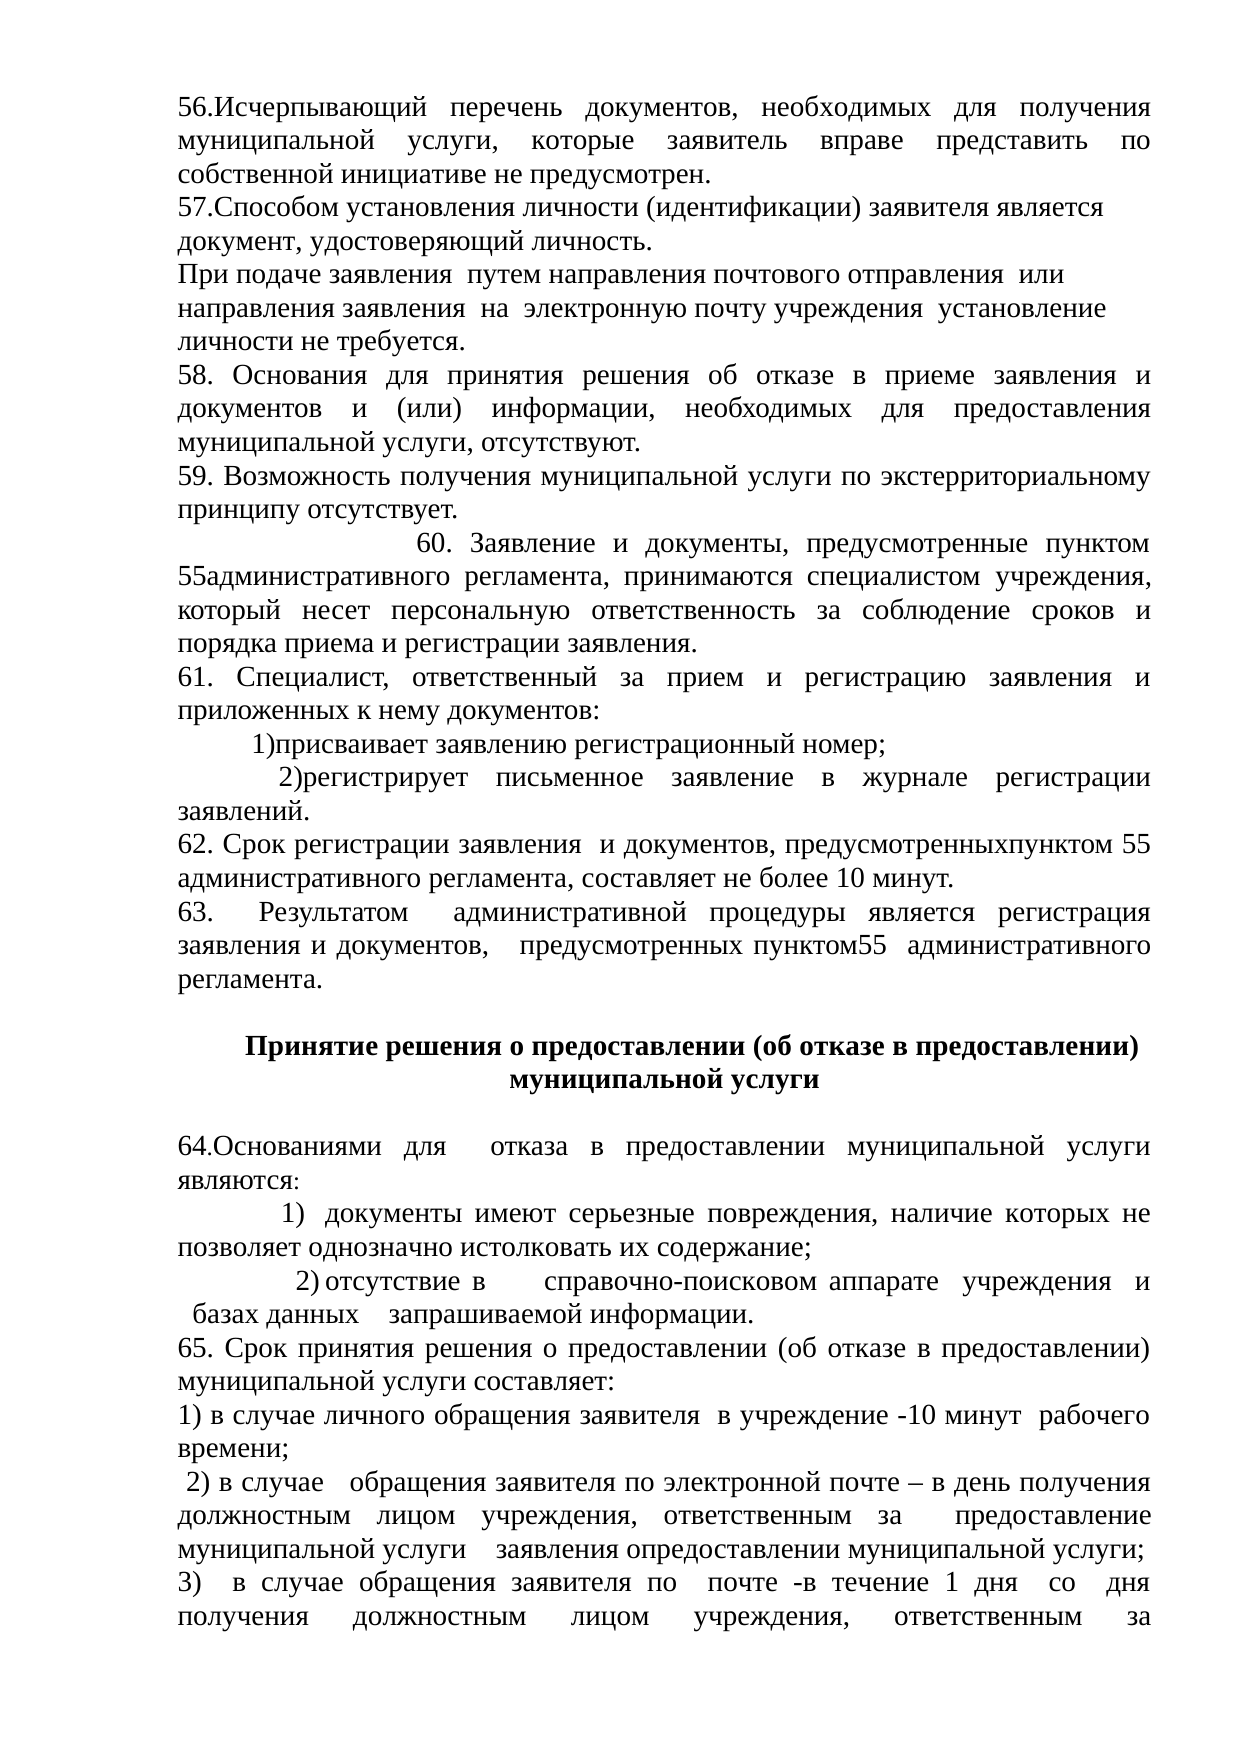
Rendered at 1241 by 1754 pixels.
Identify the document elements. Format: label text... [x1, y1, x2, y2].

text 58. Основания для принятия решения об отказе в приеме заявления и документов и (или) информации, необходимых для предоставления муниципальной услуги, отсутствуют. [177, 357, 1152, 458]
text Принятие решения о предоставлении (об отказе в предоставлении) муниципальной услуги [177, 1028, 1152, 1095]
text 62. Срок регистрации заявления и документов, предусмотренныхпунктом 55 административного регламента, составляет не более 10 минут. [177, 827, 1152, 894]
text 63. Результатом административной процедуры является регистрация заявления и документов, предусмотренных пунктом55 административного регламента. [177, 894, 1152, 994]
text 2) в случае обращения заявителя по электронной почте – в день получения должностным лицом учреждения, ответственным за предоставление муниципальной услуги заявления опредоставлении муниципальной услуги; [177, 1464, 1152, 1564]
text 2)регистрирует письменное заявление в журнале регистрации заявлений. [177, 759, 1152, 827]
text 59. Возможность получения муниципальной услуги по экстерриториальному принципу отсутствует. [177, 458, 1152, 525]
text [177, 1564, 1152, 1632]
text 1)присваивает заявлению регистрационный номер; [177, 726, 1152, 759]
text 65. Срок принятия решения о предоставлении (об отказе в предоставлении) муниципальной услуги составляет: [177, 1330, 1152, 1397]
text 56.Исчерпывающий перечень документов, необходимых для получения муниципальной услуги, которые заявитель вправе представить по собственной инициативе не предусмотрен. [177, 89, 1152, 189]
text 57.Способом установления личности (идентификации) заявителя является документ, удостоверяющий личность. [177, 189, 1152, 256]
text При подаче заявления путем направления почтового отправления или направления заявления на электронную почту учреждения установление личности не требуется. [177, 256, 1152, 357]
text 64.Основаниями для отказа в предоставлении муниципальной услуги являются: [177, 1128, 1152, 1196]
text 1) в случае личного обращения заявителя в учреждение -10 минут рабочего времени; [177, 1397, 1152, 1464]
text 60. Заявление и документы, предусмотренные пунктом 55административного регламента, принимаются специалистом учреждения, который несет персональную ответственность за соблюдение сроков и порядка приема и регистрации заявления. [177, 525, 1152, 659]
list документы имеют серьезные повреждения, наличие которых не позволяет однозначно истолковать их содержание; [177, 1196, 1152, 1263]
text 61. Специалист, ответственный за прием и регистрацию заявления и приложенных к нему документов: [177, 659, 1152, 726]
list отсутствие в справочно-поисковом аппарате учреждения и базах данных запрашиваемой информации. [192, 1263, 1152, 1330]
